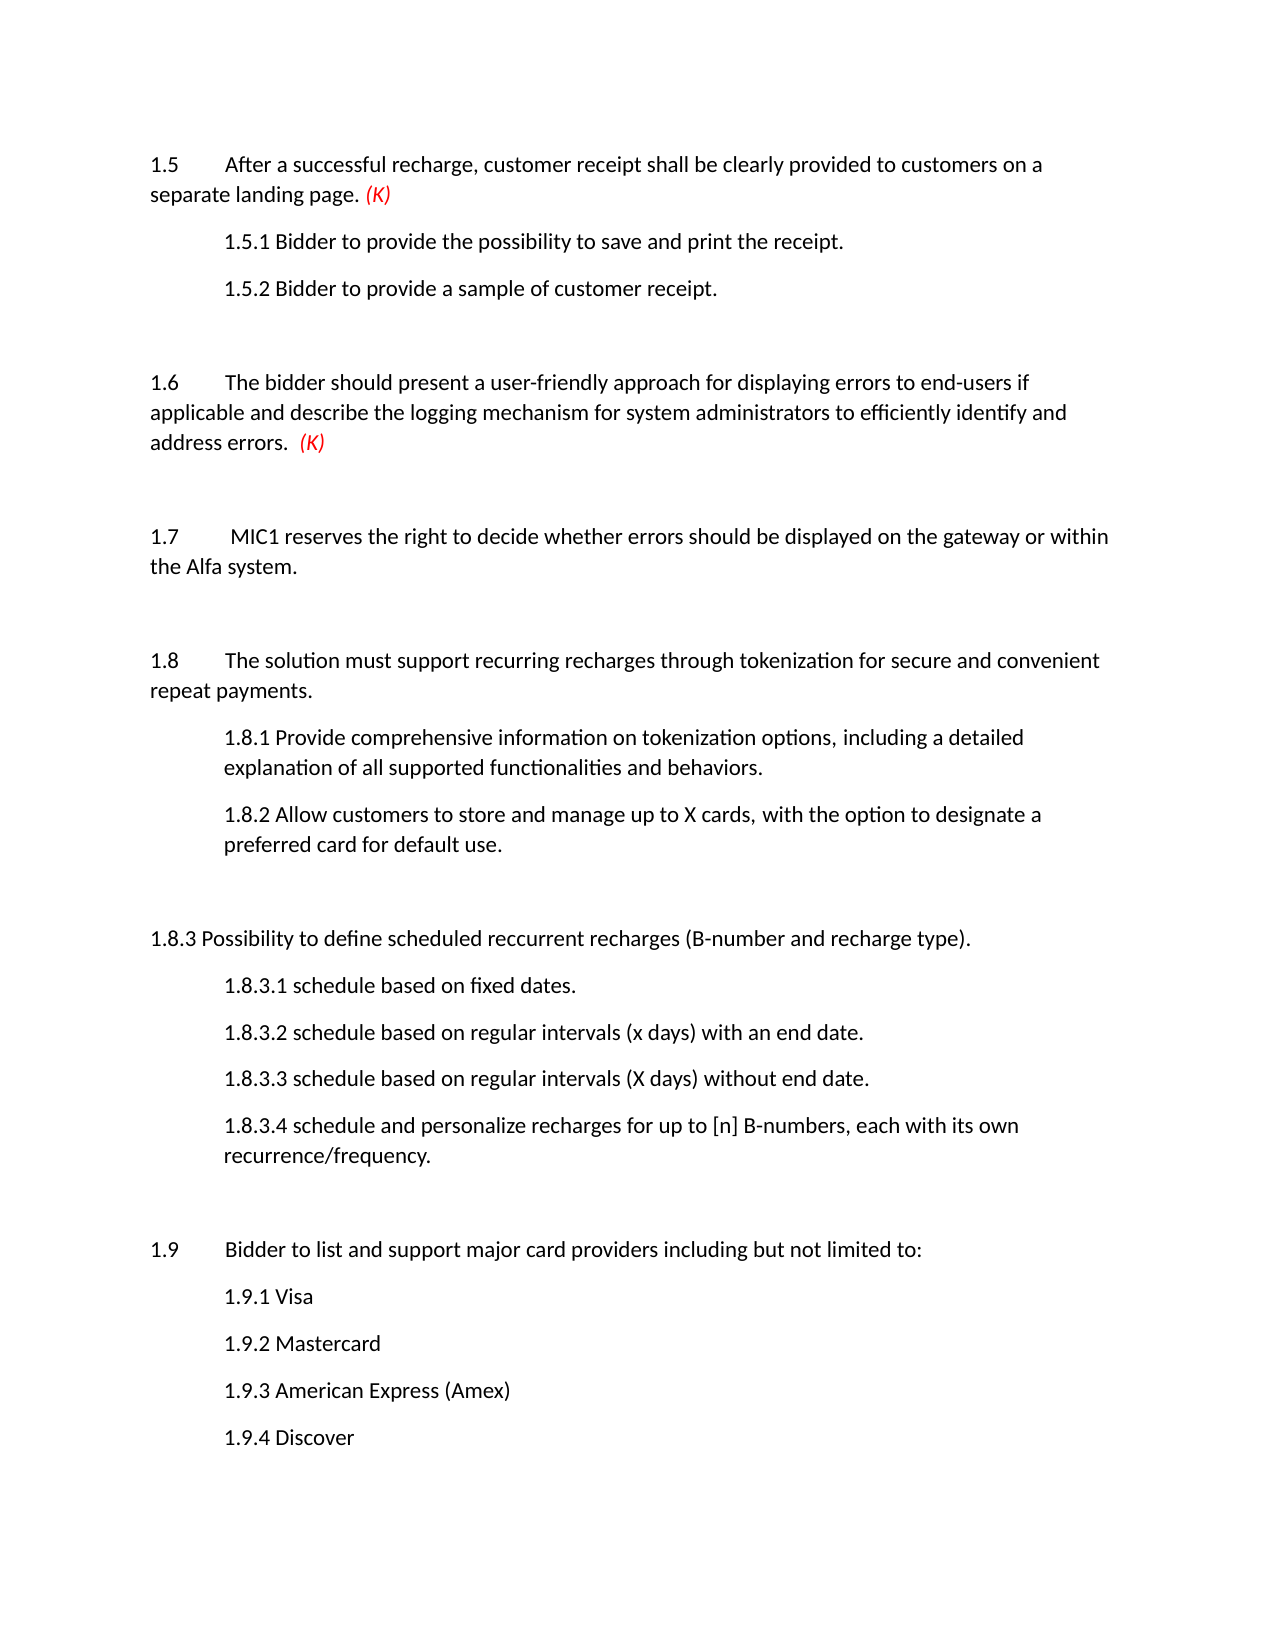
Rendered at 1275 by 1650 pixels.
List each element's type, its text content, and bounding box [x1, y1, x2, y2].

text 1.8 The solution must support recurring recharges through tokenization for secure and convenient repeat payments. [150, 646, 1125, 704]
text 1.5 After a successful recharge, customer receipt shall be clearly provided to customers on a separate landing page. (K) [150, 150, 1125, 208]
text 1.8.3 Possibility to define scheduled reccurrent recharges (B-number and recharge type). [150, 924, 1125, 952]
text 1.8.2 Allow customers to store and manage up to X cards, with the option to designate a preferred card for default use. [224, 800, 1125, 858]
text 1.8.3.4 schedule and personalize recharges for up to [n] B-numbers, each with its own recurrence/frequency. [224, 1111, 1125, 1170]
text 1.9.4 Discover [224, 1423, 1125, 1451]
text 1.9.2 Mastercard [224, 1329, 1125, 1357]
text 1.8.1 Provide comprehensive information on tokenization options, including a detailed explanation of all supported functionalities and behaviors. [224, 723, 1125, 781]
text 1.9.3 American Express (Amex) [224, 1376, 1125, 1404]
text 1.8.3.2 schedule based on regular intervals (x days) with an end date. [224, 1018, 1125, 1046]
text 1.5.2 Bidder to provide a sample of customer receipt. [224, 274, 1125, 302]
text 1.6 The bidder should present a user-friendly approach for displaying errors to end-users if applicable and describe the logging mechanism for system administrators to efficiently identify and address errors. (K) [150, 368, 1125, 456]
text 1.8.3.3 schedule based on regular intervals (X days) without end date. [224, 1064, 1125, 1093]
text 1.7 MIC1 reserves the right to decide whether errors should be displayed on the gateway or within the Alfa system. [150, 522, 1125, 580]
text 1.8.3.1 schedule based on fixed dates. [224, 971, 1125, 999]
text 1.9.1 Visa [224, 1282, 1125, 1310]
text 1.5.1 Bidder to provide the possibility to save and print the receipt. [224, 227, 1125, 255]
text 1.9 Bidder to list and support major card providers including but not limited to: [150, 1235, 1125, 1263]
